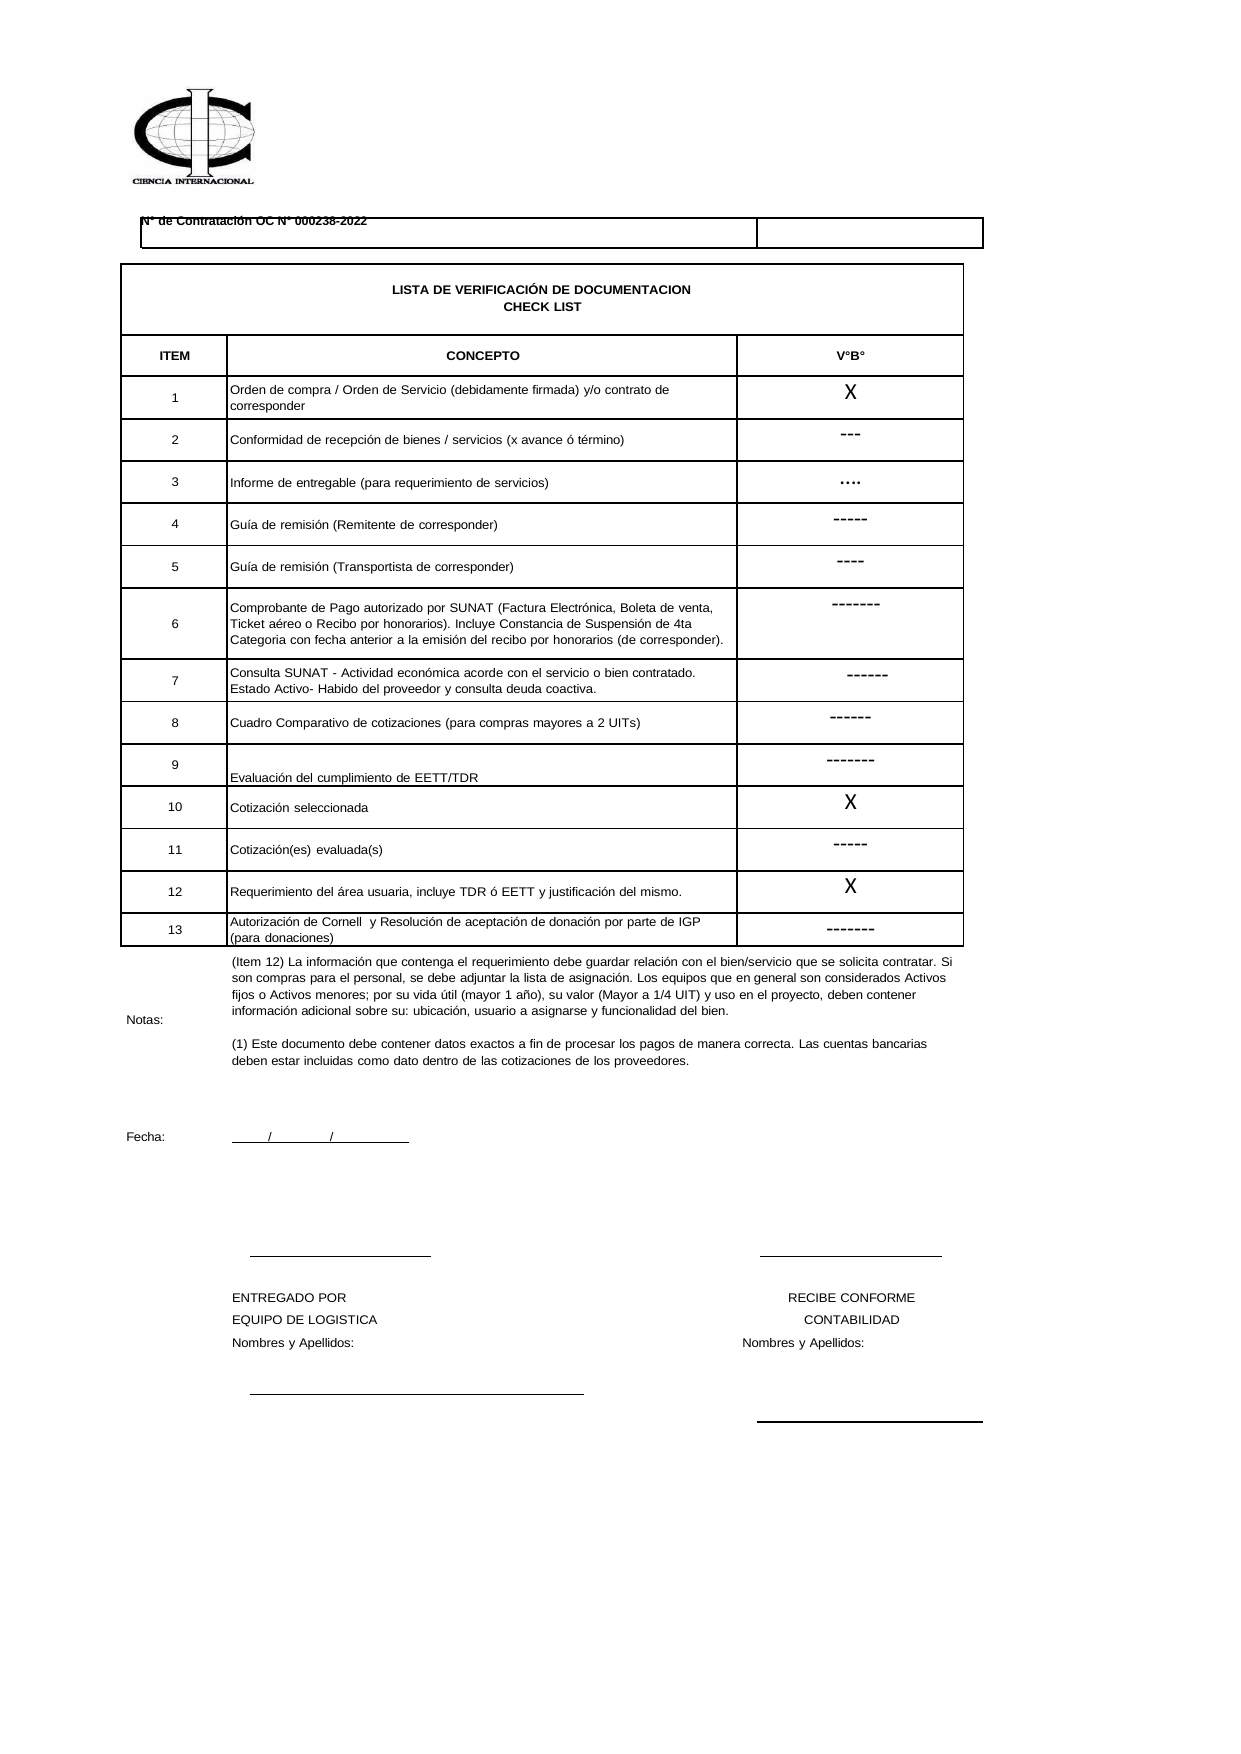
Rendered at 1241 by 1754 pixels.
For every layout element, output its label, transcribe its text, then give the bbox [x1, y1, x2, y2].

table_cell 6 [122, 589, 226, 658]
table_cell 5 [122, 546, 226, 587]
table_cell 13 [122, 914, 226, 945]
table_cell Guía de remisión (Transportista de corresponder) [228, 546, 736, 587]
text Nombres y Apellidos: Nombres y Apellidos: [232, 1335, 1065, 1350]
table_cell V°B° [738, 336, 963, 375]
table_cell Autorización de Cornell y Resolución de aceptación de donación por parte de IGP (para donaciones) [228, 914, 736, 945]
table_header LISTA DE VERIFICACIÓN DE DOCUMENTACION CHECK LIST [122, 265, 963, 334]
table_cell Evaluación del cumplimiento de EETT/TDR [228, 745, 736, 785]
text (1) Este documento debe contener datos exactos a fin de procesar los pagos de manera correcta. Las cuentas bancarias deben estar incluidas como dato dentro de las cotizaciones de los proveedores. [232, 1037, 958, 1068]
table_cell 10 [122, 787, 226, 827]
table_cell Requerimiento del área usuaria, incluye TDR ó EETT y justificación del mismo. [228, 872, 736, 912]
table_cell Comprobante de Pago autorizado por SUNAT (Factura Electrónica, Boleta de venta, Ticket aéreo o Recibo por honorarios). Incluye Constancia de Suspensión de 4ta Categoria con fecha anterior a la emisión del recibo por honorarios (de corresponder). [228, 589, 736, 658]
text ENTREGADO POR RECIBE CONFORME [232, 1290, 1065, 1305]
table_cell X [738, 377, 963, 418]
table_cell ----- [738, 829, 963, 870]
table_cell 3 [122, 462, 226, 502]
table_cell CONCEPTO [228, 336, 736, 375]
table_cell Guía de remisión (Remitente de corresponder) [228, 504, 736, 544]
table_cell X [738, 787, 963, 827]
table_cell Orden de compra / Orden de Servicio (debidamente firmada) y/o contrato de corresponder [228, 377, 736, 418]
table_cell ------ [738, 660, 963, 701]
text Notas: [126, 1013, 166, 1027]
table_cell Cuadro Comparativo de cotizaciones (para compras mayores a 2 UITs) [228, 702, 736, 743]
table_cell ----- [738, 504, 963, 544]
table_cell --- [738, 420, 963, 460]
text (Item 12) La información que contenga el requerimiento debe guardar relación con el bien/servicio que se solicita contratar. Si son compras para el personal, se debe adjuntar la lista de asignación. Los equipos que en general son considerados Activos fijos o Activos menores; por su vida útil (mayor 1 año), su valor (Mayor a 1/4 UIT) y uso en el proyecto, deben contener información adicional sobre su: ubicación, usuario a asignarse y funcionalidad del bien. [232, 955, 958, 1018]
table_cell X [738, 872, 963, 912]
table_cell 11 [122, 829, 226, 870]
text EQUIPO DE LOGISTICA CONTABILIDAD [232, 1313, 1065, 1327]
table_cell 12 [122, 872, 226, 912]
table_cell ------ [738, 702, 963, 743]
picture [122, 86, 264, 189]
table_cell ---- [738, 546, 963, 587]
table_cell …. [738, 462, 963, 502]
table_cell ------- [738, 589, 963, 658]
table_cell 8 [122, 702, 226, 743]
table_cell ------- [738, 914, 963, 945]
table_cell 2 [122, 420, 226, 460]
table_cell 1 [122, 377, 226, 418]
table_cell Conformidad de recepción de bienes / servicios (x avance ó término) [228, 420, 736, 460]
table_cell Cotización seleccionada [228, 787, 736, 827]
table_cell 9 [122, 745, 226, 785]
table_cell Cotización(es) evaluada(s) [228, 829, 736, 870]
table_cell ------- [738, 745, 963, 785]
table_cell Informe de entregable (para requerimiento de servicios) [228, 462, 736, 502]
text Fecha: [126, 1130, 166, 1144]
table_cell 4 [122, 504, 226, 544]
table_cell ITEM [122, 336, 226, 375]
table_cell Consulta SUNAT - Actividad económica acorde con el servicio o bien contratado. Estado Activo- Habido del proveedor y consulta deuda coactiva. [228, 660, 736, 701]
table_cell 7 [122, 660, 226, 701]
text / / [232, 1130, 1065, 1144]
